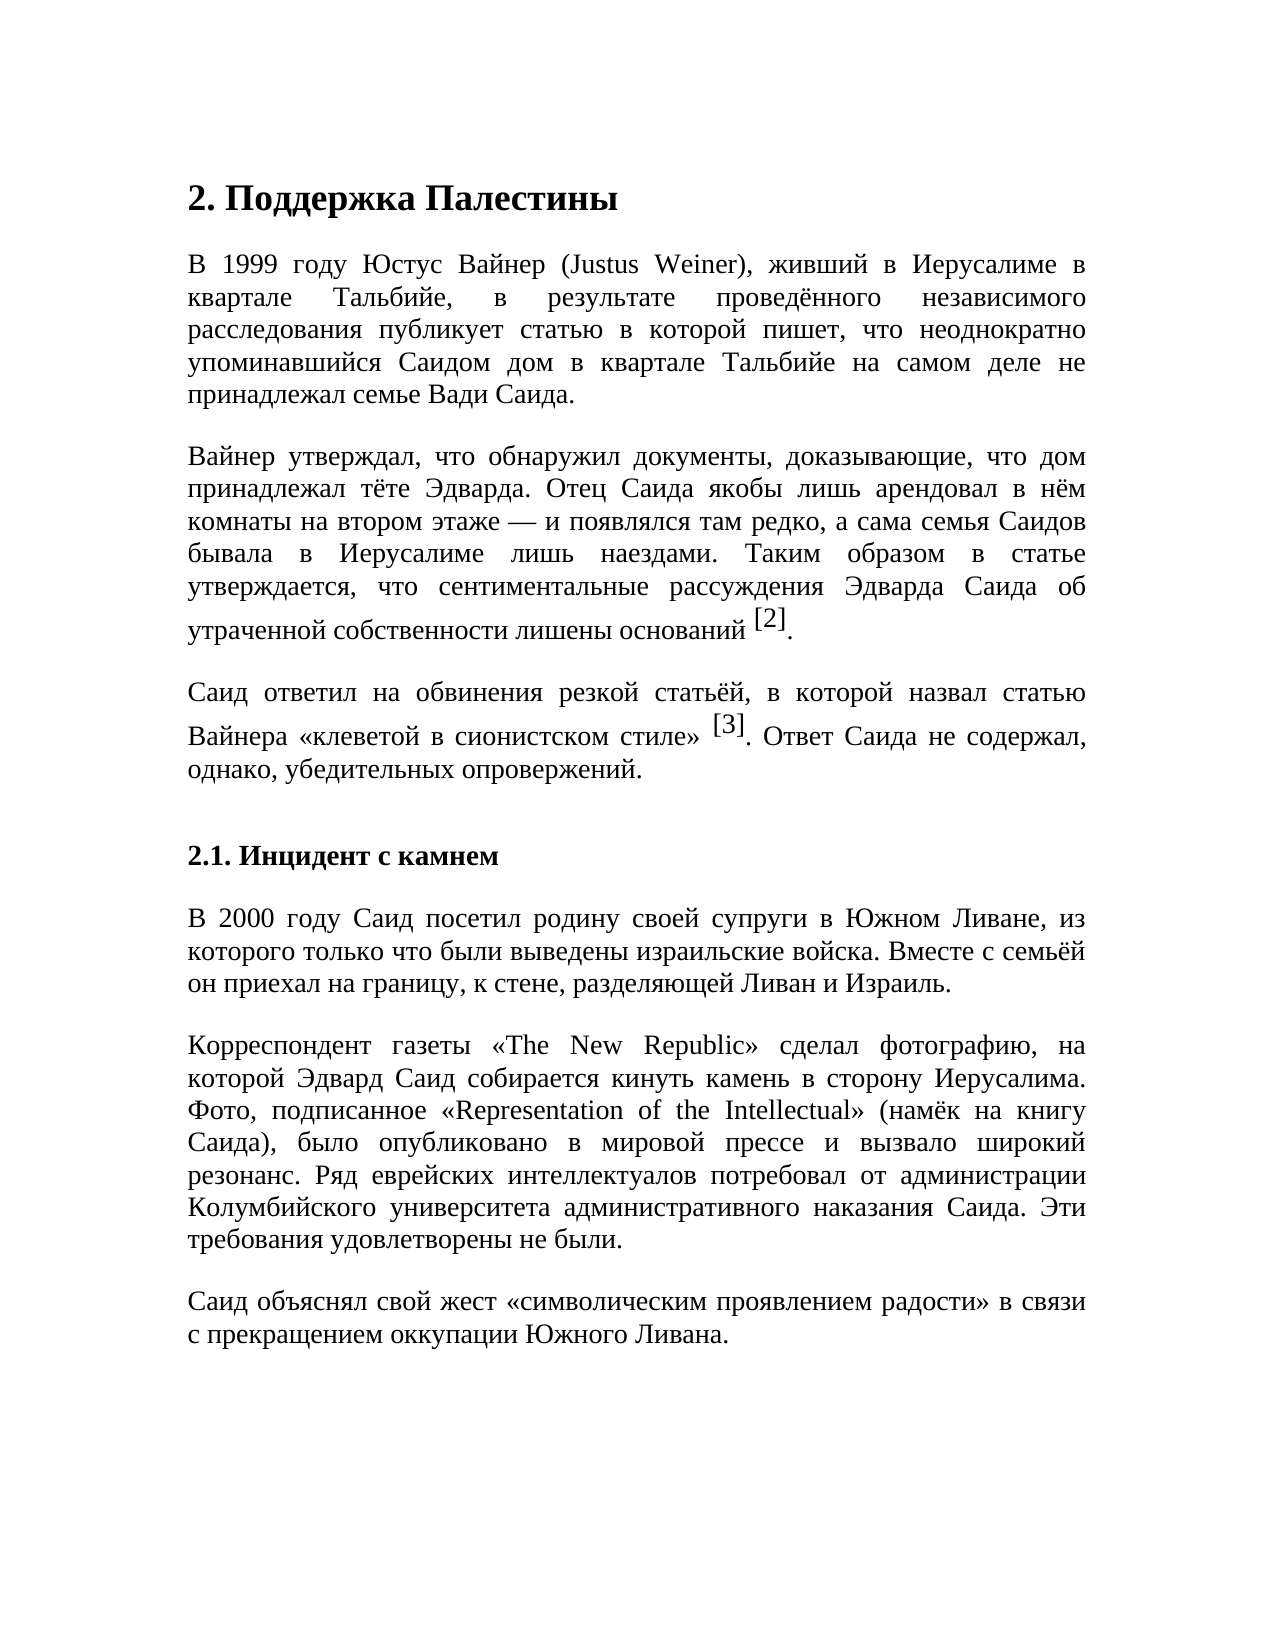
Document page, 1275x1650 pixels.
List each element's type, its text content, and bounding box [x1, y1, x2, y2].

list 2. Поддержка Палестины [187, 175, 1087, 218]
text В 1999 году Юстус Вайнер (Justus Weiner), живший в Иерусалиме в квартале Тальбийе, в результате проведённого независимого расследования публикует статью в которой пишет, что неоднократно упоминавшийся Саидом дом в квартале Тальбийе на самом деле не принадлежал семье Вади Саида. [187, 248, 1087, 409]
text Вайнер утверждал, что обнаружил документы, доказывающие, что дом принадлежал тёте Эдварда. Отец Саида якобы лишь арендовал в нём комнаты на втором этаже — и появлялся там редко, а сама семья Саидов бывала в Иерусалиме лишь наездами. Таким образом в статье утверждается, что сентиментальные рассуждения Эдварда Саида об утраченной собственности лишены оснований [2]. [187, 439, 1087, 645]
text В 2000 году Саид посетил родину своей супруги в Южном Ливане, из которого только что были выведены израильские войска. Вместе с семьёй он приехал на границу, к стене, разделяющей Ливан и Израиль. [187, 902, 1087, 999]
text Саид ответил на обвинения резкой статьёй, в которой назвал статью Вайнера «клеветой в сионистском стиле» [3]. Ответ Саида не содержал, однако, убедительных опровержений. [187, 675, 1087, 784]
text Корреспондент газеты «The New Republic» сделал фотографию, на которой Эдвард Саид собирается кинуть камень в сторону Иерусалима. Фото, подписанное «Representation of the Intellectual» (намёк на книгу Саида), было опубликовано в мировой прессе и вызвало широкий резонанс. Ряд еврейских интеллектуалов потребовал от администрации Колумбийского университета административного наказания Саида. Эти требования удовлетворены не были. [187, 1028, 1087, 1255]
text Саид объяснял свой жест «символическим проявлением радости» в связи с прекращением оккупации Южного Ливана. [187, 1284, 1087, 1349]
list 2.1. Инцидент с камнем [187, 838, 1087, 872]
